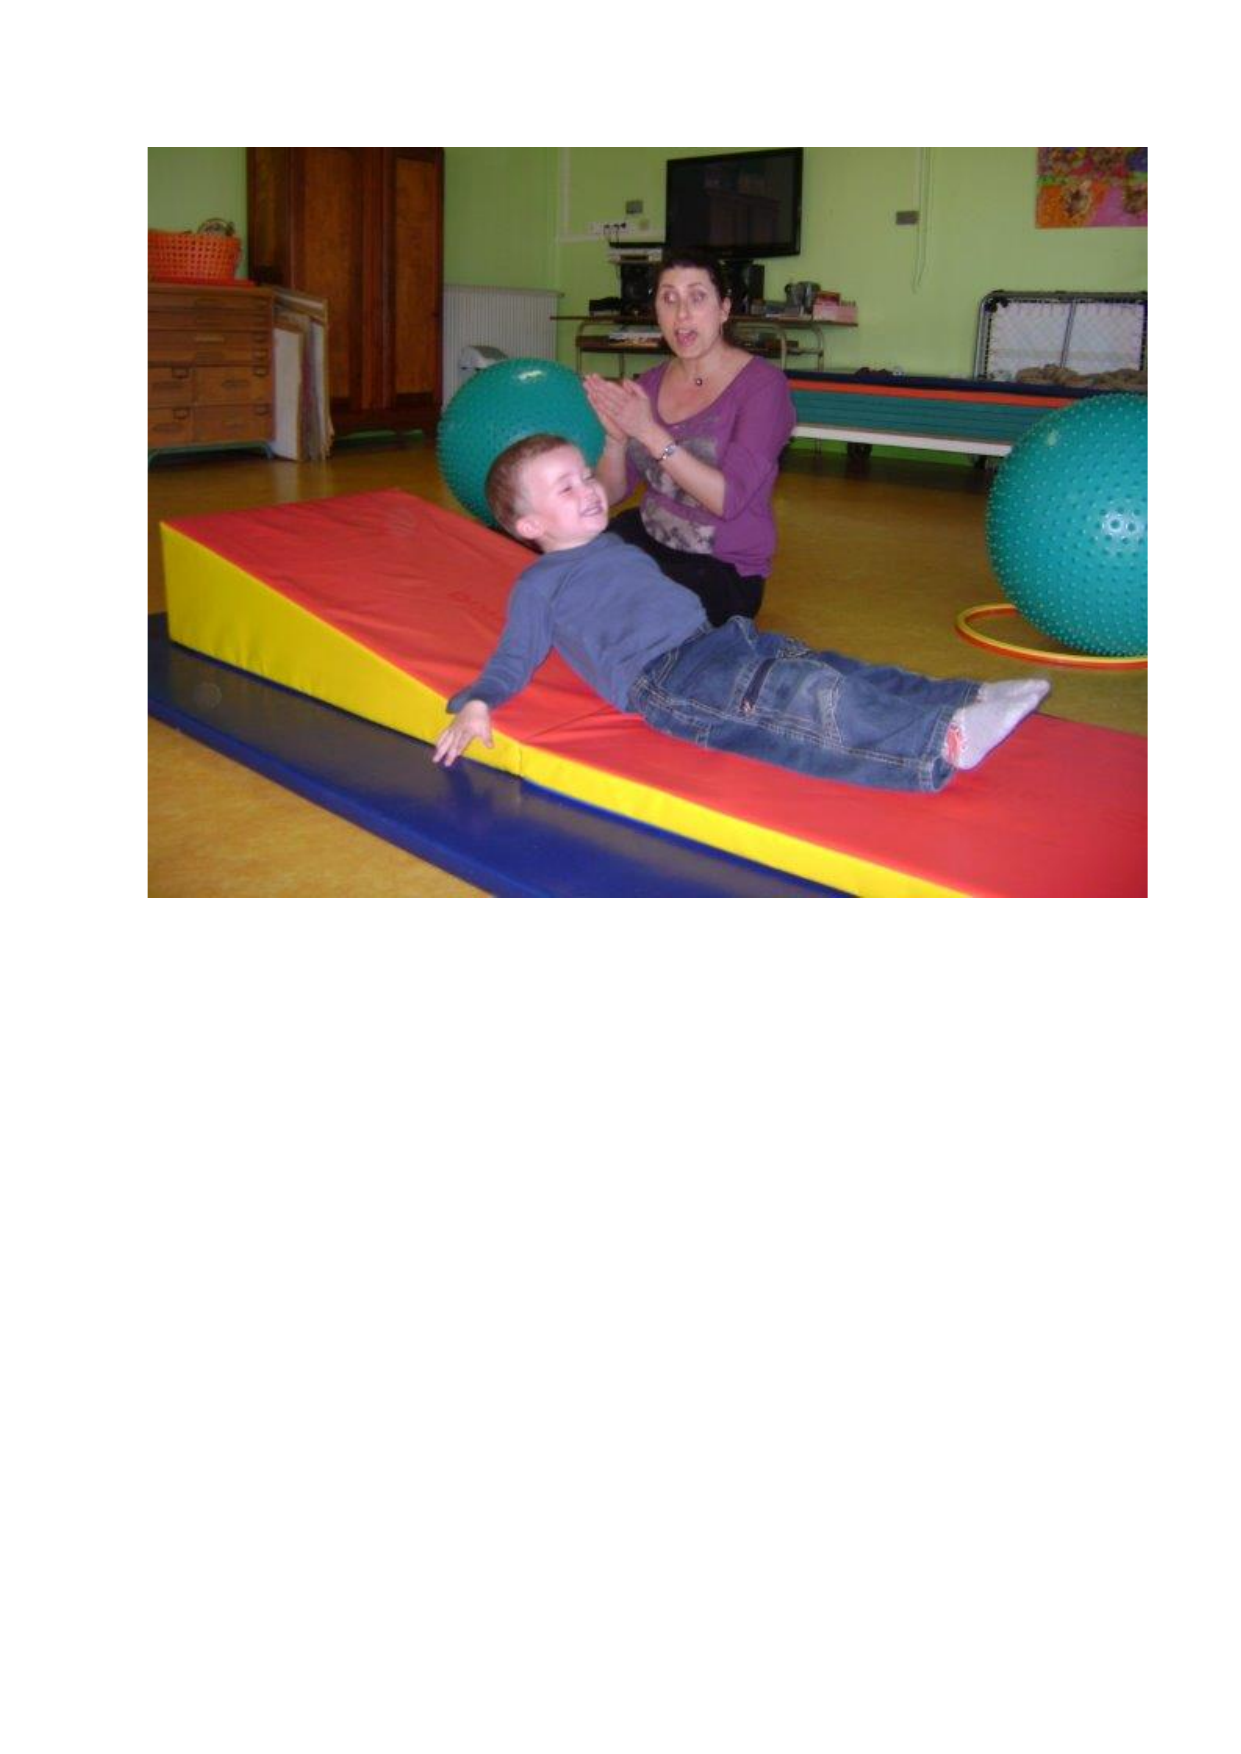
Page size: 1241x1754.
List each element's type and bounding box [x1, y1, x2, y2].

picture [147, 147, 1148, 898]
